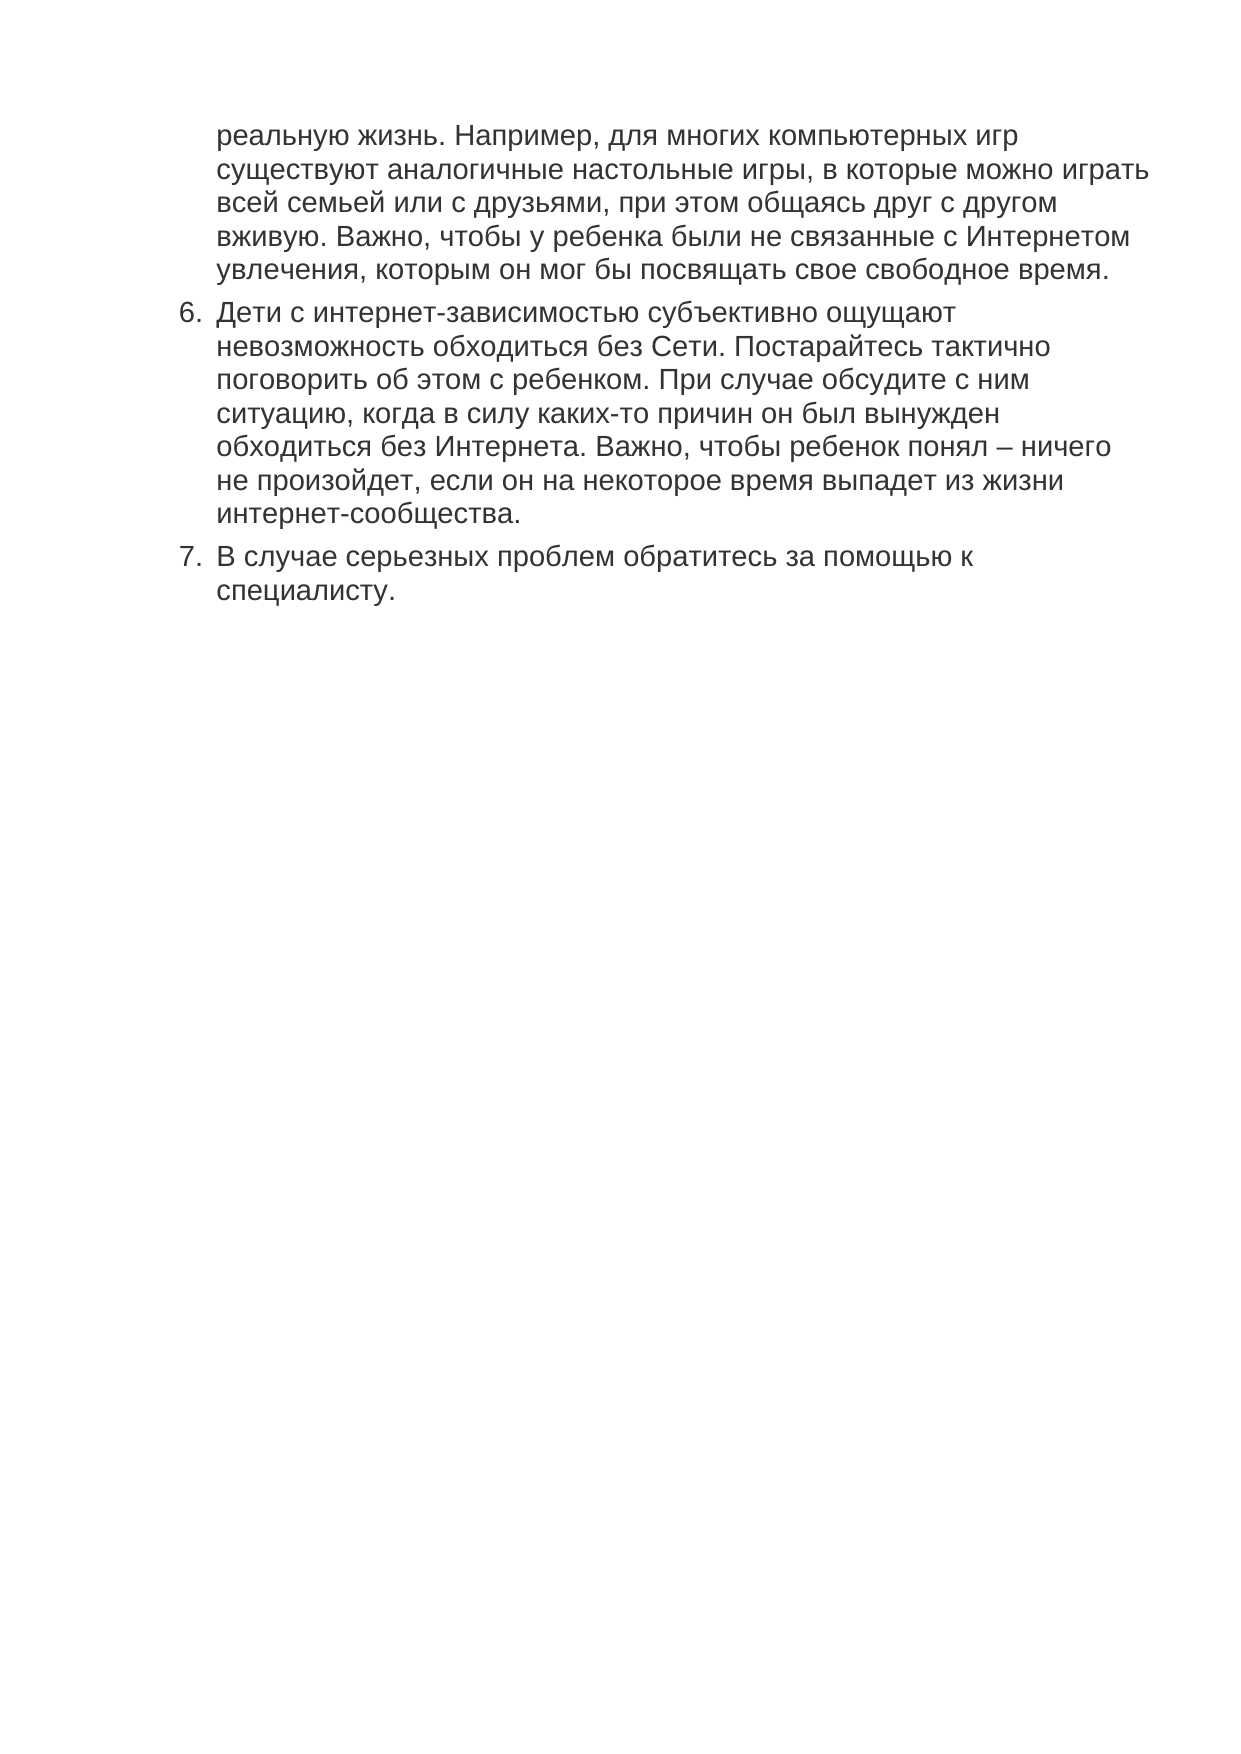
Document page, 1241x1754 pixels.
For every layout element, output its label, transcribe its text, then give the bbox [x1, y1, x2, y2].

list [179, 118, 1152, 286]
list Дети с интернет-зависимостью субъективно ощущают невозможность обходиться без Сети. Постарайтесь тактично поговорить об этом с ребенком. При случае обсудите с ним ситуацию, когда в силу каких-то причин он был вынужден обходиться без Интернета. Важно, чтобы ребенок понял – ничего не произойдет, если он на некоторое время выпадет из жизни интернет-сообщества. [179, 295, 1152, 530]
list В случае серьезных проблем обратитесь за помощью к специалисту. [179, 539, 1152, 606]
